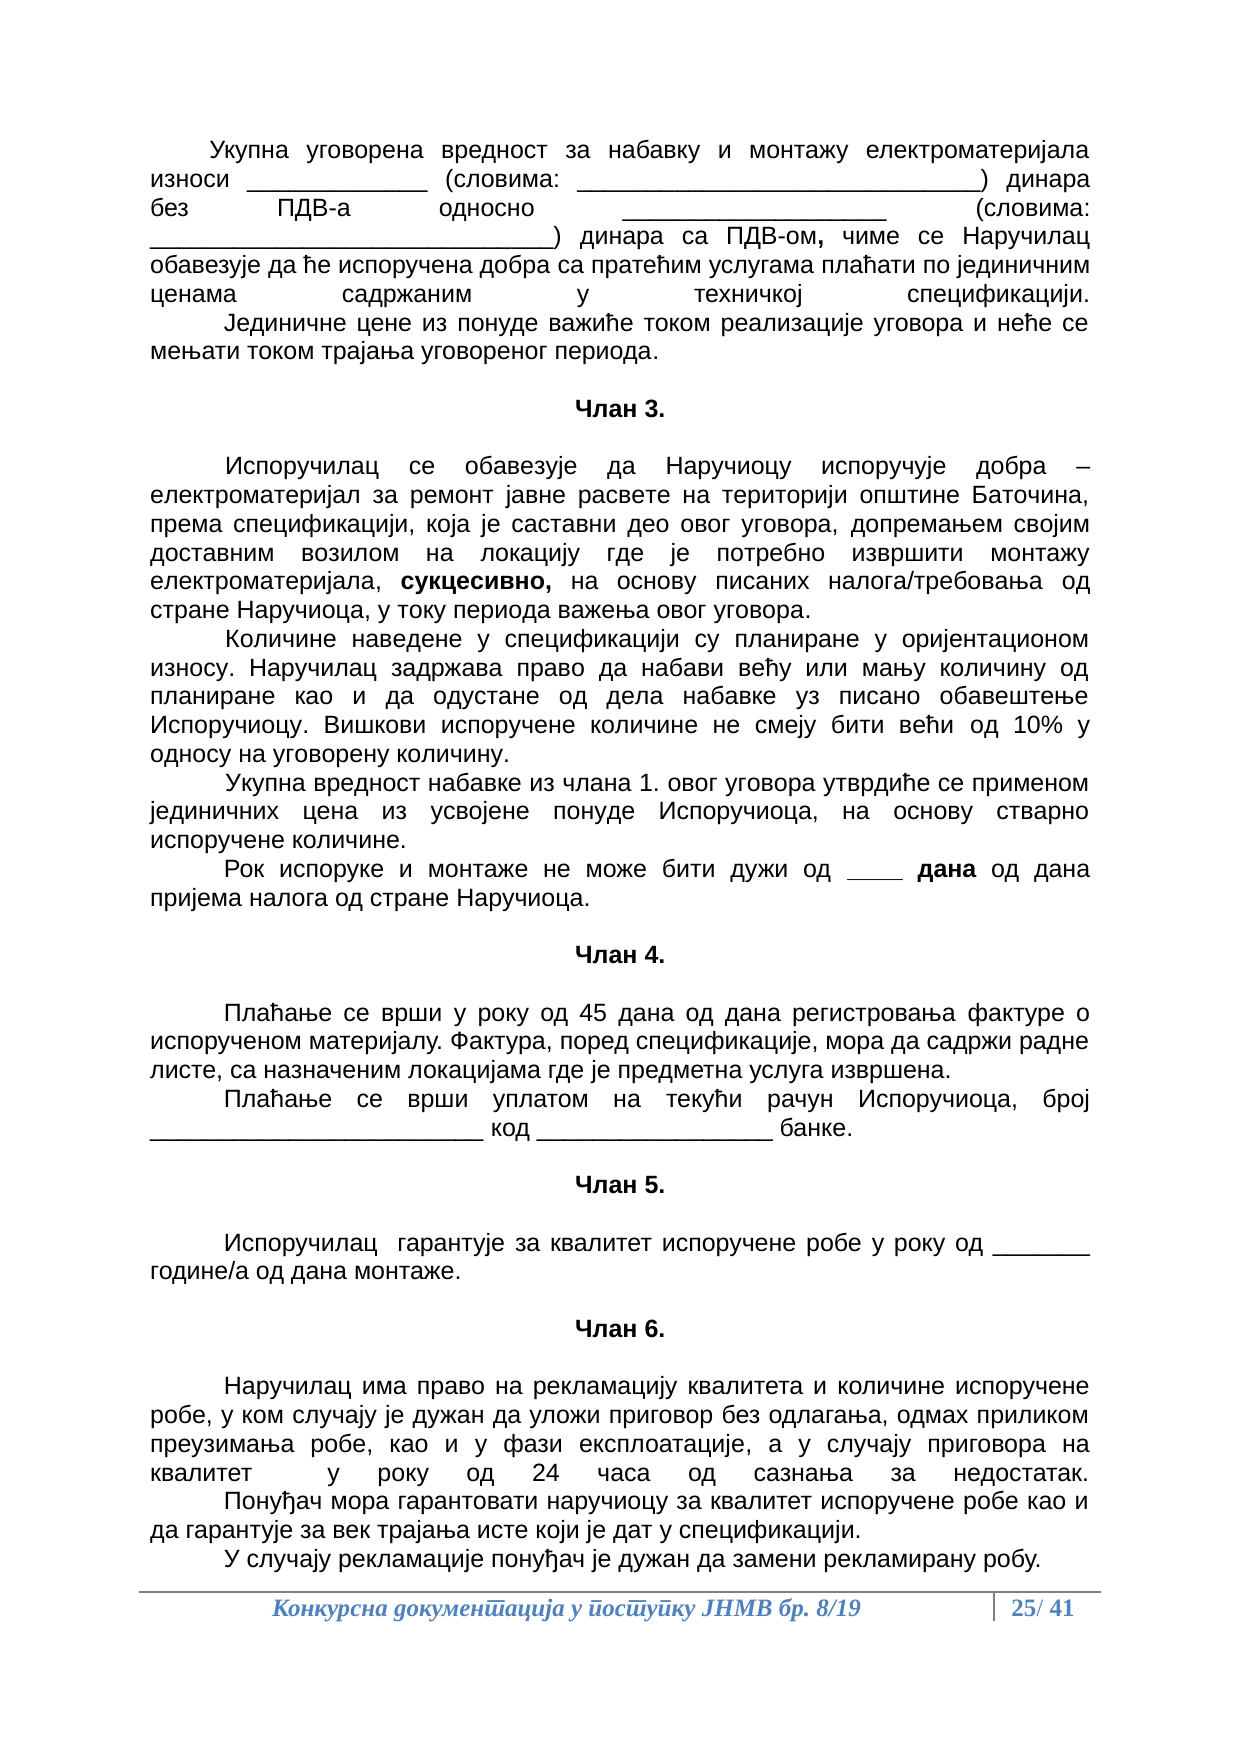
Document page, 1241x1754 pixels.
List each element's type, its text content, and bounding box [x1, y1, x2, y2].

text Количине наведене у спецификацији су планиране у оријентационом износу. Наручилац задржава право да набави већу или мању количину од планиране као и да одустане од дела набавке уз писано обавештење Испоручиоцу. Вишкови испоручене количине не смеју бити већи од 10% у односу на уговорену количину. [150, 624, 1090, 767]
text Испоручилац гарантује за квалитет испоручене робе у року од _______ године/а од дана монтаже. [150, 1227, 1090, 1285]
text Испоручилац се обавезује да Наручиоцу испоручује добра – електроматеријал за ремонт јавне расвете на територији општине Баточина, према спецификацији, која је саставни део овог уговора, допремањем својим доставним возилом на локацију где је потребно извршити монтажу електроматеријала, сукцесивно, на основу писаних налога/требовања од стране Наручиоца, у току периода важења овог уговора. [150, 451, 1090, 624]
text Члан 5. [150, 1170, 1090, 1199]
text Укупна уговорена вредност за набавку и монтажу електроматеријала износи _____________ (словима: _____________________________) динара без ПДВ-а односно ___________________ (словима: _____________________________) динара са ПДВ-ом, чиме се Наручилац обавезује да ће испоручена добра са пратећим услугама плаћати по јединичним ценама садржаним у техничкој спецификацији. Јединичне цене из понуде важиће током реализације уговора и неће се мењати током трајања уговореног периода. [150, 135, 1090, 365]
text Рок испоруке и монтаже не може бити дужи од ____ дана од дана пријема налога од стране Наручиоца. [150, 854, 1090, 911]
text Укупна вредност набавке из члана 1. овог уговора утврдиће се применом јединичних цена из усвојене понуде Испоручиоца, на основу стварно испоручене количине. [150, 767, 1090, 854]
text Наручилац има право на рекламацију квалитета и количине испоручене робе, у ком случају је дужан да уложи приговор без одлагања, одмах приликом преузимања робе, као и у фази експлоатације, а у случају приговора на квалитет у року од 24 часа од сазнања за недостатак. Понуђач мора гарантовати наручиоцу за квалитет испоручене робе као и да гарантује за век трајања исте који је дат у спецификацији. [150, 1371, 1090, 1544]
text Плаћање се врши уплатом на текући рачун Испоручиоца, број ________________________ код _________________ банке. [150, 1084, 1090, 1141]
text Члан 3. [150, 394, 1090, 422]
text Члан 4. [150, 940, 1090, 969]
text Члан 6. [150, 1314, 1090, 1342]
text У случају рекламације понуђач је дужан да замени рекламирану робу. [150, 1544, 1090, 1572]
text Плаћање се врши у року од 45 дана од дана регистровања фактуре о испорученом материјалу. Фактура, поред спецификације, мора да садржи радне листе, са назначеним локацијама где је предметна услуга извршена. [150, 997, 1090, 1084]
